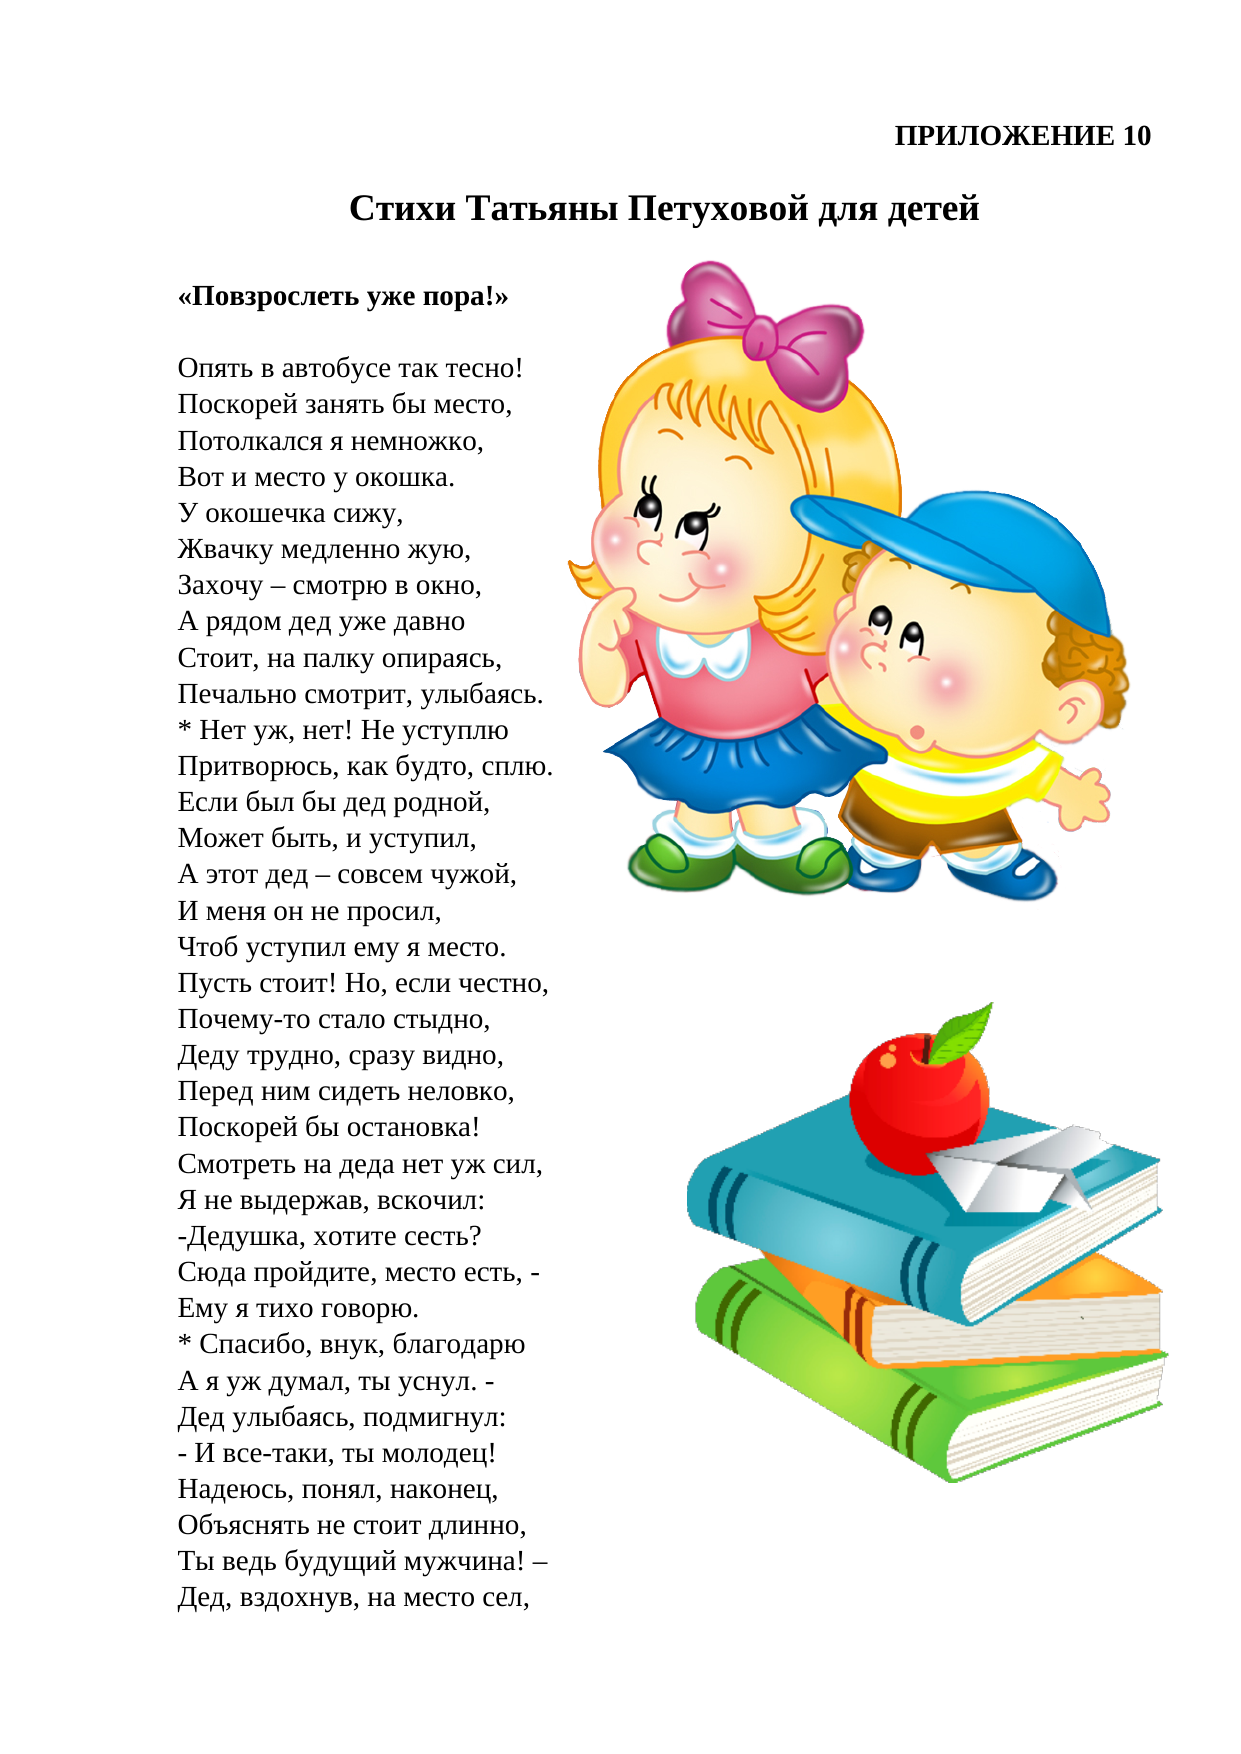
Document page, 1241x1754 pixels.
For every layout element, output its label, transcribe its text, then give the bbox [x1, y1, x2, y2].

text Почему-то стало стыдно, [177, 1001, 1152, 1035]
text Потолкался я немножко, [177, 423, 1152, 456]
text Я не выдержав, вскочил: [177, 1182, 1152, 1215]
text Печально смотрит, улыбаясь. [177, 676, 1152, 709]
text * Нет уж, нет! Не уступлю [177, 712, 1152, 746]
text У окошечка сижу, [177, 495, 1152, 529]
text Ему я тихо говорю. [177, 1290, 1152, 1324]
text Сюда пройдите, место есть, - [177, 1254, 1152, 1288]
picture [521, 312, 1152, 351]
text Смотреть на деда нет уж сил, [177, 1146, 1152, 1179]
text А этот дед – совсем чужой, [177, 857, 1152, 890]
text Чтоб уступил ему я место. [177, 929, 1152, 962]
picture [521, 236, 1152, 278]
text Жвачку медленно жую, [177, 531, 1152, 565]
text Стоит, на палку опираясь, [177, 640, 1152, 673]
text Пусть стоит! Но, если честно, [177, 965, 1152, 998]
text Дед улыбаясь, подмигнул: [177, 1399, 1152, 1432]
text Поскорей занять бы место, [177, 387, 1152, 420]
text Стихи Татьяны Петуховой для детей [177, 185, 1152, 228]
text «Повзрослеть уже пора!» [177, 278, 1152, 312]
text - И все-таки, ты молодец! [177, 1435, 1152, 1468]
text Поскорей бы остановка! [177, 1109, 1152, 1143]
text -Дедушка, хотите сесть? [177, 1218, 1152, 1252]
text А рядом дед уже давно [177, 603, 1152, 637]
text Деду трудно, сразу видно, [177, 1037, 1152, 1071]
text Вот и место у окошка. [177, 459, 1152, 492]
text Может быть, и уступил, [177, 820, 1152, 854]
text Перед ним сидеть неловко, [177, 1073, 1152, 1107]
text ПРИЛОЖЕНИЕ 10 [177, 118, 1152, 152]
text * Спасибо, внук, благодарю [177, 1326, 1152, 1360]
text Захочу – смотрю в окно, [177, 567, 1152, 601]
text Опять в автобусе так тесно! [177, 351, 1152, 384]
text Дед, вздохнув, на место сел, [177, 1579, 1152, 1613]
text Ты ведь будущий мужчина! – [177, 1543, 1152, 1577]
text Объяснять не стоит длинно, [177, 1507, 1152, 1541]
text Надеюсь, понял, наконец, [177, 1471, 1152, 1504]
text А я уж думал, ты уснул. - [177, 1363, 1152, 1396]
text И меня он не просил, [177, 893, 1152, 926]
picture [687, 1002, 1170, 1483]
text Притворюсь, как будто, сплю. [177, 748, 1152, 782]
text Если был бы дед родной, [177, 784, 1152, 818]
